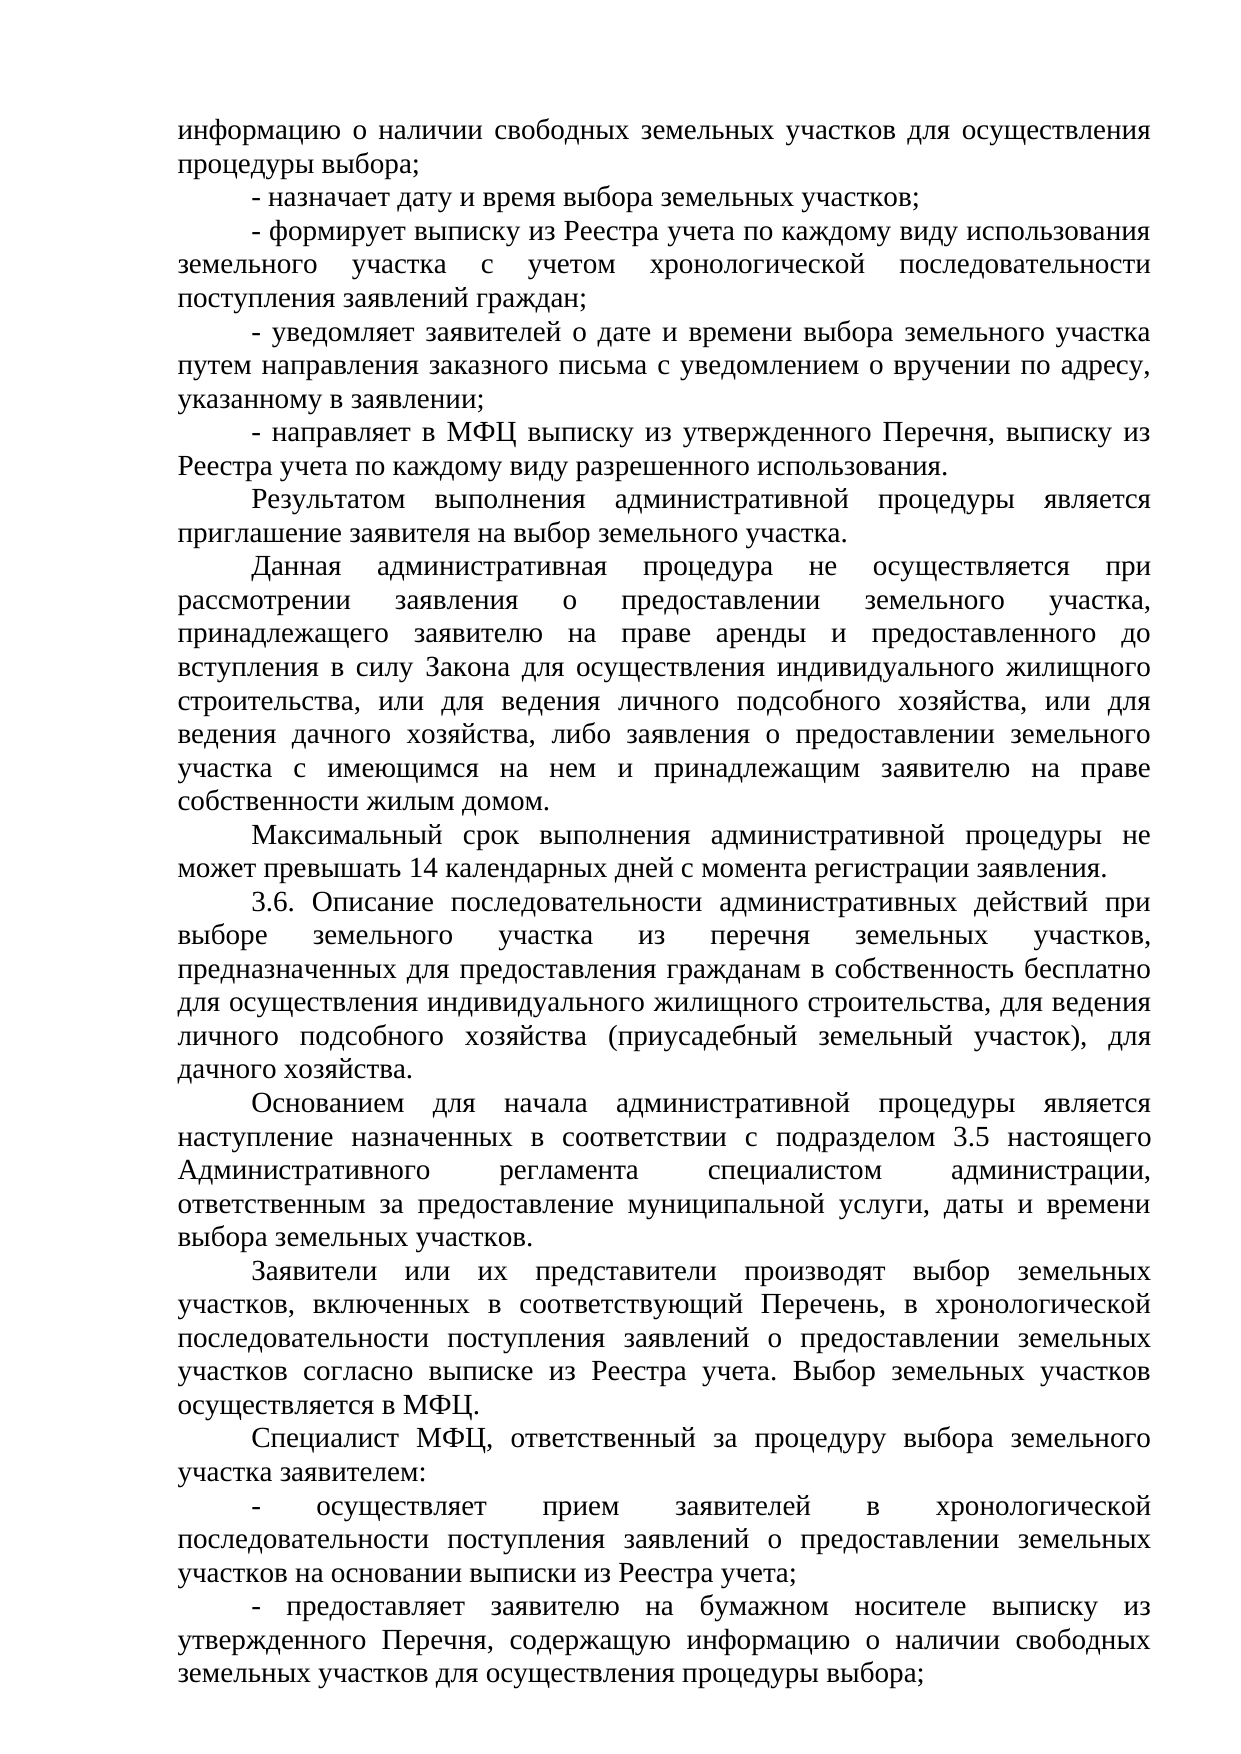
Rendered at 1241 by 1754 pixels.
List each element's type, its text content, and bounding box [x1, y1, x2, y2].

text - формирует выписку из Реестра учета по каждому виду использования земельного участка с учетом хронологической последовательности поступления заявлений граждан; [177, 213, 1152, 314]
text - предоставляет заявителю на бумажном носителе выписку из утвержденного Перечня, содержащую информацию о наличии свободных земельных участков для осуществления процедуры выбора; [177, 1588, 1152, 1689]
text 3.6. Описание последовательности административных действий при выборе земельного участка из перечня земельных участков, предназначенных для предоставления гражданам в собственность бесплатно для осуществления индивидуального жилищного строительства, для ведения личного подсобного хозяйства (приусадебный земельный участок), для дачного хозяйства. [177, 884, 1152, 1085]
text - уведомляет заявителей о дате и времени выбора земельного участка путем направления заказного письма с уведомлением о вручении по адресу, указанному в заявлении; [177, 314, 1152, 414]
text Специалист МФЦ, ответственный за процедуру выбора земельного участка заявителем: [177, 1421, 1152, 1488]
text - направляет в МФЦ выписку из утвержденного Перечня, выписку из Реестра учета по каждому виду разрешенного использования. [177, 414, 1152, 481]
text - осуществляет прием заявителей в хронологической последовательности поступления заявлений о предоставлении земельных участков на основании выписки из Реестра учета; [177, 1488, 1152, 1588]
text - назначает дату и время выбора земельных участков; [177, 179, 1152, 213]
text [177, 112, 1152, 179]
text Заявители или их представители производят выбор земельных участков, включенных в соответствующий Перечень, в хронологической последовательности поступления заявлений о предоставлении земельных участков согласно выписке из Реестра учета. Выбор земельных участков осуществляется в МФЦ. [177, 1253, 1152, 1421]
text Данная административная процедура не осуществляется при рассмотрении заявления о предоставлении земельного участка, принадлежащего заявителю на праве аренды и предоставленного до вступления в силу Закона для осуществления индивидуального жилищного строительства, или для ведения личного подсобного хозяйства, или для ведения дачного хозяйства, либо заявления о предоставлении земельного участка с имеющимся на нем и принадлежащим заявителю на праве собственности жилым домом. [177, 548, 1152, 817]
text Максимальный срок выполнения административной процедуры не может превышать 14 календарных дней с момента регистрации заявления. [177, 817, 1152, 884]
text Результатом выполнения административной процедуры является приглашение заявителя на выбор земельного участка. [177, 481, 1152, 548]
text Основанием для начала административной процедуры является наступление назначенных в соответствии с подразделом 3.5 настоящего Административного регламента специалистом администрации, ответственным за предоставление муниципальной услуги, даты и времени выбора земельных участков. [177, 1085, 1152, 1253]
